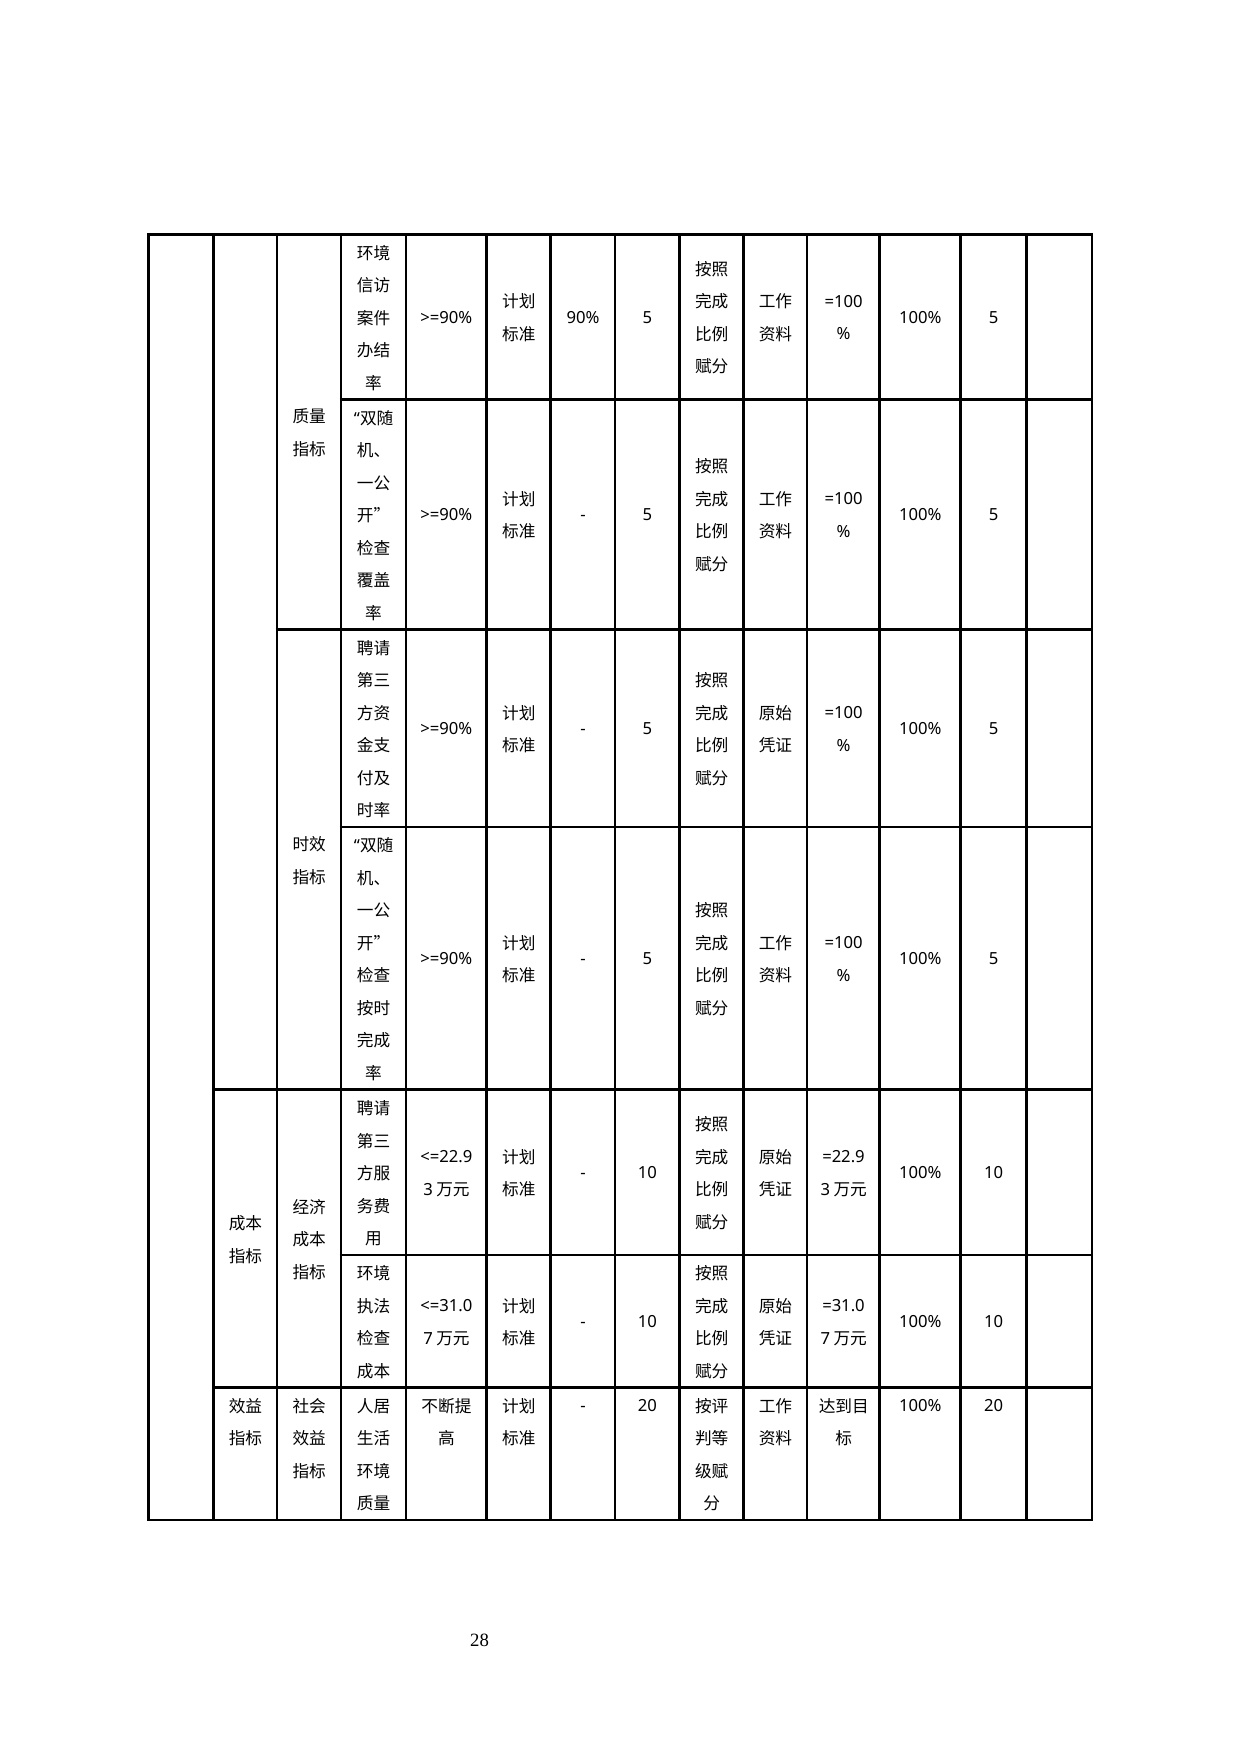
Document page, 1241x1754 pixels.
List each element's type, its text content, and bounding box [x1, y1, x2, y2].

table_cell 5 [962, 631, 1025, 826]
table_cell 20 [962, 1389, 1025, 1519]
table_cell >=90% [407, 631, 485, 826]
table_cell 计划标准 [488, 1091, 549, 1253]
table_cell 达到目标 [808, 1389, 878, 1519]
table_cell 100% [881, 236, 959, 398]
table_cell 按照完成比例赋分 [681, 631, 742, 826]
table_cell <=22.93万元 [407, 1091, 485, 1253]
table_cell 工作资料 [745, 828, 806, 1088]
table_cell 原始凭证 [745, 1256, 806, 1386]
table_cell 质量指标 [278, 236, 340, 628]
table_cell 工作资料 [745, 236, 806, 398]
table_cell 人居生活环境质量 [342, 1389, 405, 1519]
table_cell [1028, 1389, 1091, 1519]
table_cell 计划标准 [488, 828, 549, 1088]
table_cell 5 [962, 236, 1025, 398]
table_cell 聘请第三方服务费用 [342, 1091, 405, 1253]
table_cell 100% [881, 1256, 959, 1386]
table_cell 5 [616, 236, 678, 398]
table_cell 5 [616, 631, 678, 826]
table_cell =100% [808, 236, 878, 398]
table_cell =100% [808, 828, 878, 1088]
table_cell 环境信访案件办结率 [342, 236, 405, 398]
table_cell 计划标准 [488, 401, 549, 628]
table_cell - [552, 828, 614, 1088]
table_cell <=31.07万元 [407, 1256, 485, 1386]
table_cell 10 [616, 1091, 678, 1253]
table_cell “双随机、一公开”检查按时完成率 [342, 828, 405, 1088]
table_cell =31.07万元 [808, 1256, 878, 1386]
table_cell - [552, 631, 614, 826]
table_cell 按照完成比例赋分 [681, 236, 742, 398]
table_cell 10 [962, 1091, 1025, 1253]
table_cell 效益指标 [215, 1389, 276, 1519]
table_cell [1028, 236, 1091, 398]
table_cell 5 [962, 828, 1025, 1088]
table_cell 工作资料 [745, 1389, 806, 1519]
table_cell 工作资料 [745, 401, 806, 628]
table_cell 5 [616, 828, 678, 1088]
table_cell - [552, 1091, 614, 1253]
table_cell >=90% [407, 401, 485, 628]
table_cell 100% [881, 1091, 959, 1253]
table_cell [1028, 1256, 1091, 1386]
table_cell 社会效益指标 [278, 1389, 340, 1519]
table_cell - [552, 401, 614, 628]
table_cell 100% [881, 1389, 959, 1519]
table_cell “双随机、一公开”检查覆盖率 [342, 401, 405, 628]
table_cell 按评判等级赋分 [681, 1389, 742, 1519]
table_cell 不断提高 [407, 1389, 485, 1519]
table_cell 20 [616, 1389, 678, 1519]
table_cell 5 [962, 401, 1025, 628]
table_cell 5 [616, 401, 678, 628]
table_cell 原始凭证 [745, 631, 806, 826]
table_cell 按照完成比例赋分 [681, 1091, 742, 1253]
table_cell - [552, 1389, 614, 1519]
table_cell [1028, 631, 1091, 826]
table_cell 按照完成比例赋分 [681, 828, 742, 1088]
table_cell [1028, 828, 1091, 1088]
table_cell 成本指标 [215, 1091, 276, 1386]
table_cell 按照完成比例赋分 [681, 401, 742, 628]
table_cell 原始凭证 [745, 1091, 806, 1253]
table_cell - [552, 1256, 614, 1386]
table_cell 100% [881, 401, 959, 628]
table_cell =100% [808, 631, 878, 826]
table_cell =22.93万元 [808, 1091, 878, 1253]
table_cell 100% [881, 631, 959, 826]
table_cell 时效指标 [278, 631, 340, 1088]
table_cell >=90% [407, 236, 485, 398]
table_cell 聘请第三方资金支付及时率 [342, 631, 405, 826]
table_cell 计划标准 [488, 1256, 549, 1386]
table_cell 100% [881, 828, 959, 1088]
table_cell 90% [552, 236, 614, 398]
table_cell 按照完成比例赋分 [681, 1256, 742, 1386]
table_cell >=90% [407, 828, 485, 1088]
table_cell 环境执法检查成本 [342, 1256, 405, 1386]
table_cell [1028, 1091, 1091, 1253]
table_cell [1028, 401, 1091, 628]
table_cell =100% [808, 401, 878, 628]
table_cell 经济成本指标 [278, 1091, 340, 1386]
table_cell 计划标准 [488, 236, 549, 398]
table_cell 10 [616, 1256, 678, 1386]
table_cell 10 [962, 1256, 1025, 1386]
table_cell 计划标准 [488, 631, 549, 826]
table_cell 计划标准 [488, 1389, 549, 1519]
